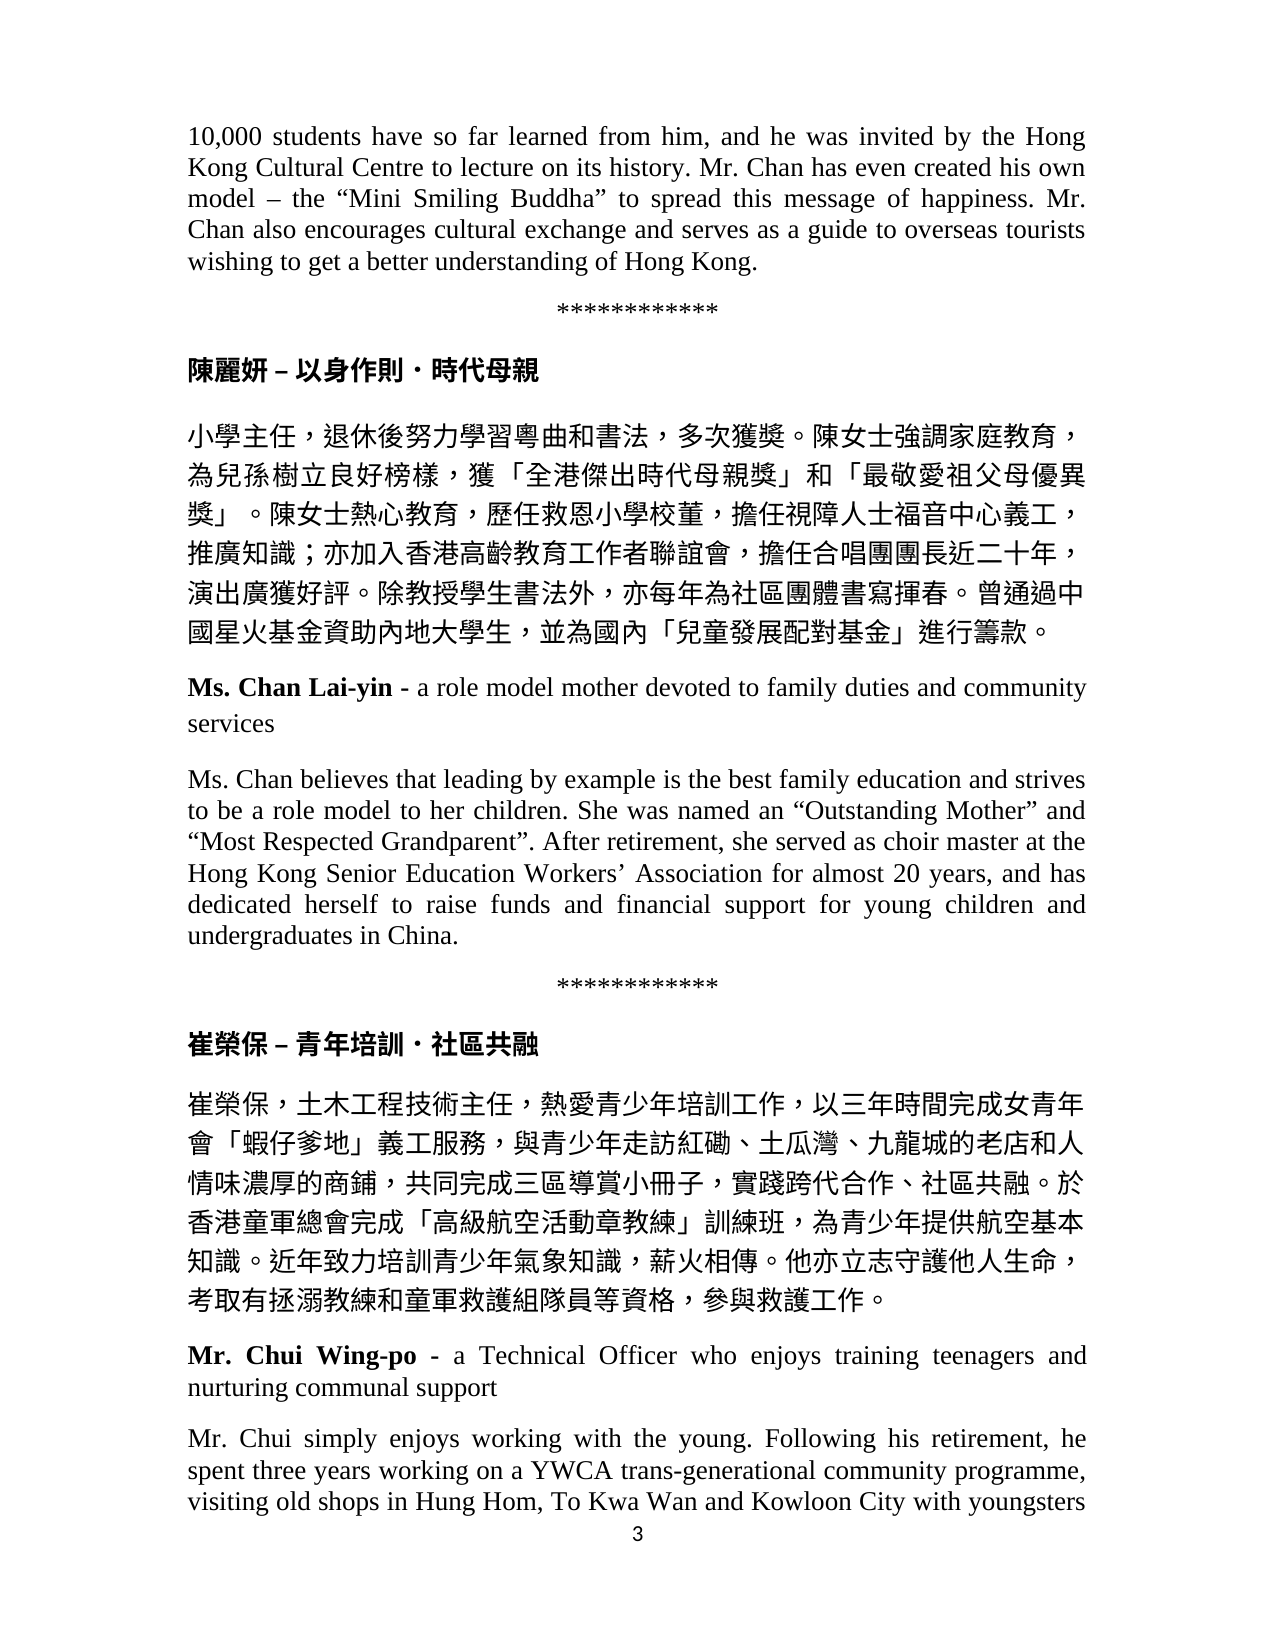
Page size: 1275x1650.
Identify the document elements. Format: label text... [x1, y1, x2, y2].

text Mr. Chui Wing-po - a Technical Officer who enjoys training teenagers and nurturing communal support [187, 1339, 1087, 1402]
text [187, 1423, 1087, 1516]
text ************ [187, 297, 1087, 328]
text 崔榮保，土木工程技術主任，熱愛青少年培訓工作，以三年時間完成女青年會「蝦仔爹地」義工服務，與青少年走訪紅磡、土瓜灣、九龍城的老店和人情味濃厚的商鋪，共同完成三區導賞小冊子，實踐跨代合作、社區共融。於香港童軍總會完成「高級航空活動章教練」訓練班，為青少年提供航空基本知識。近年致力培訓青少年氣象知識，薪火相傳。他亦立志守護他人生命，考取有拯溺教練和童軍救護組隊員等資格，參與救護工作。 [187, 1083, 1087, 1319]
text 小學主任，退休後努力學習粵曲和書法，多次獲奬。陳女士強調家庭教育，為兒孫樹立良好榜樣，獲「全港傑出時代母親獎」和「最敬愛祖父母優異獎」。陳女士熱心教育，歷任救恩小學校董，擔任視障人士福音中心義工，推廣知識；亦加入香港高齡教育工作者聯誼會，擔任合唱團團長近二十年，演出廣獲好評。除教授學生書法外，亦每年為社區團體書寫揮春。曾通過中國星火基金資助內地大學生，並為國內「兒童發展配對基金」進行籌款。 [187, 414, 1087, 650]
text 陳麗妍 – 以身作則．時代母親 [187, 348, 1087, 388]
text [187, 120, 1087, 276]
text ************ [187, 971, 1087, 1002]
text Ms. Chan Lai-yin - a role model mother devoted to family duties and community services [187, 671, 1087, 738]
text Ms. Chan believes that leading by example is the best family education and strives to be a role model to her children. She was named an “Outstanding Mother” and “Most Respected Grandparent”. After retirement, she served as choir master at the Hong Kong Senior Education Workers’ Association for almost 20 years, and has dedicated herself to raise funds and financial support for young children and undergraduates in China. [187, 763, 1087, 950]
text 崔榮保 – 青年培訓．社區共融 [187, 1023, 1087, 1062]
